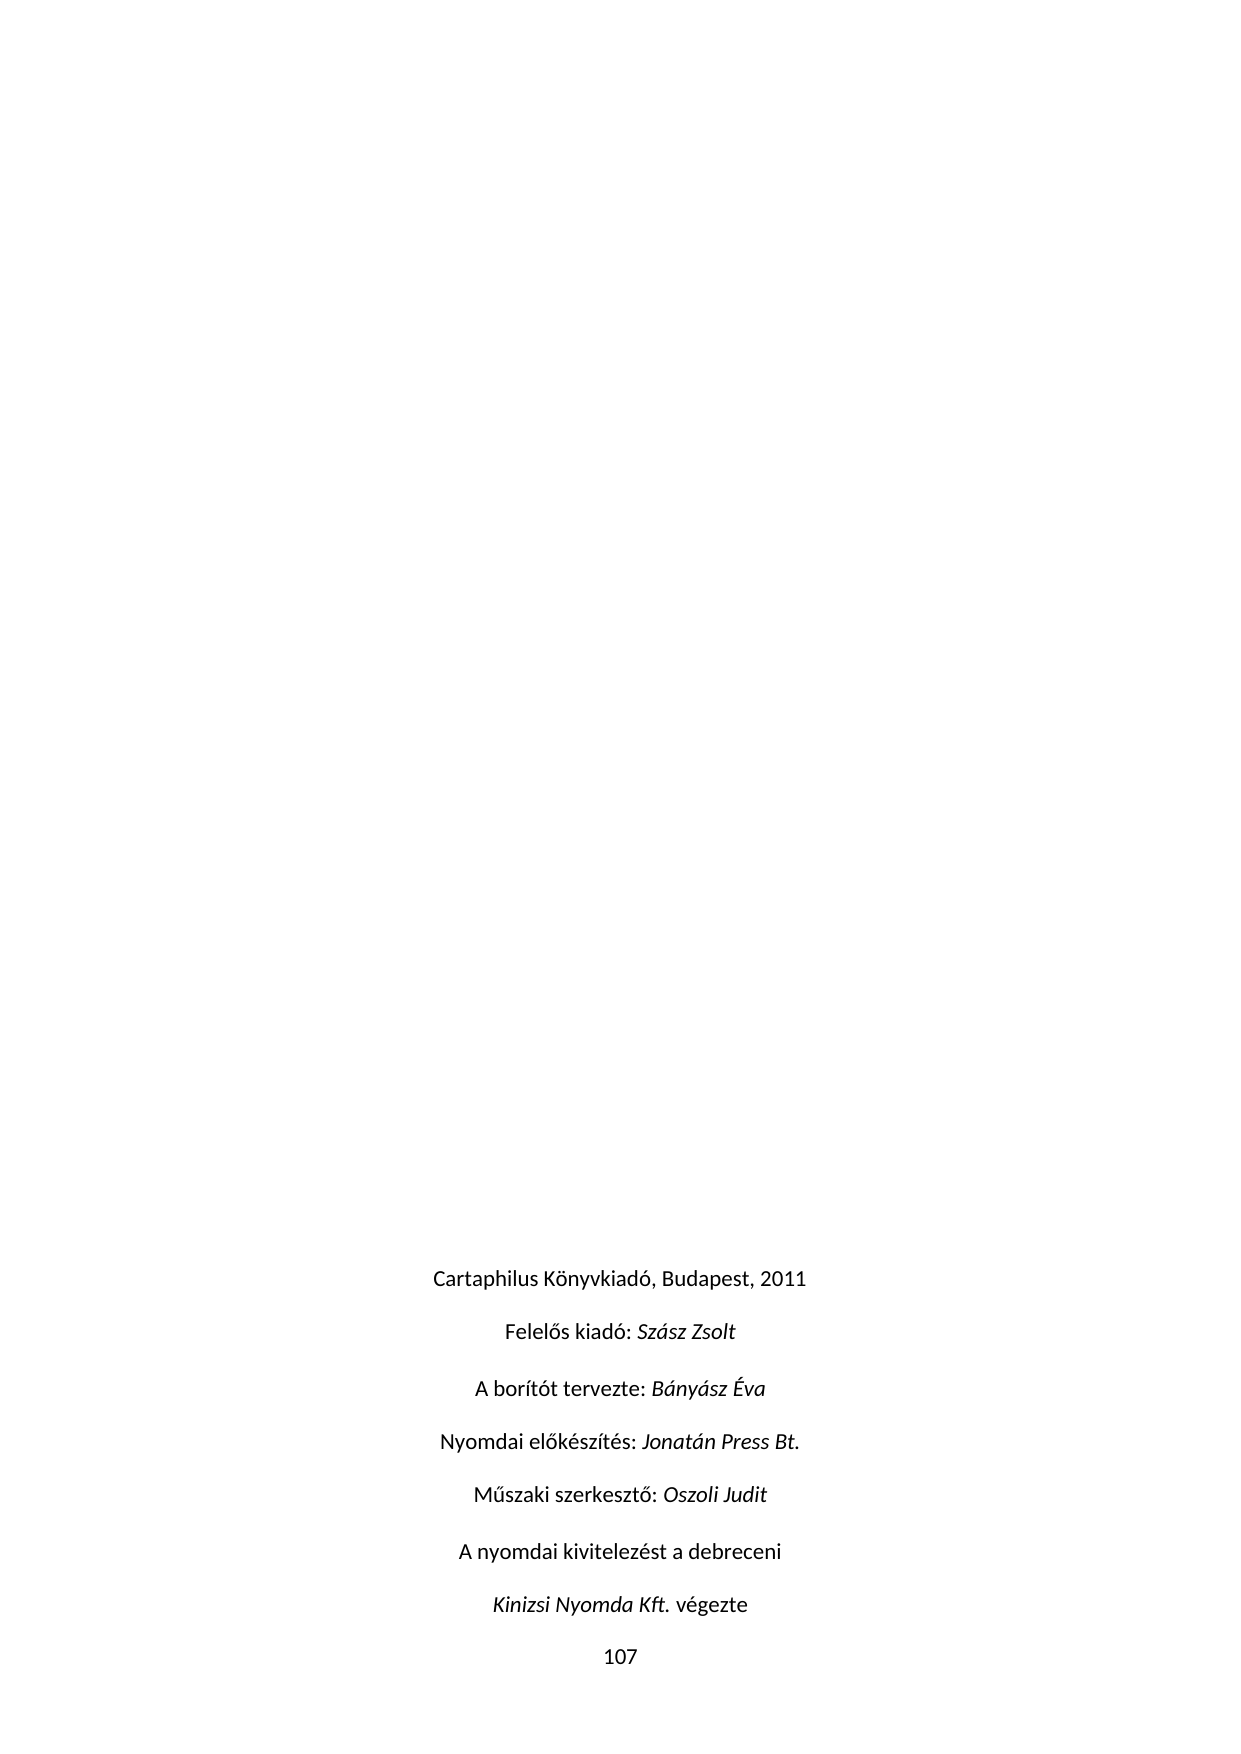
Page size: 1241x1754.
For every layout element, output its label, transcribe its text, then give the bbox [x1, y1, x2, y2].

text A borítót tervezte: Bányász Éva [118, 1374, 1122, 1402]
text Kinizsi Nyomda Kft. végezte [118, 1590, 1122, 1618]
text Felelős kiadó: Szász Zsolt [118, 1317, 1122, 1345]
text Műszaki szerkesztő: Oszoli Judit [118, 1480, 1122, 1508]
text Nyomdai előkészítés: Jonatán Press Bt. [118, 1427, 1122, 1455]
text A nyomdai kivitelezést a debreceni [118, 1537, 1122, 1565]
text Cartaphilus Könyvkiadó, Budapest, 2011 [118, 1264, 1122, 1292]
